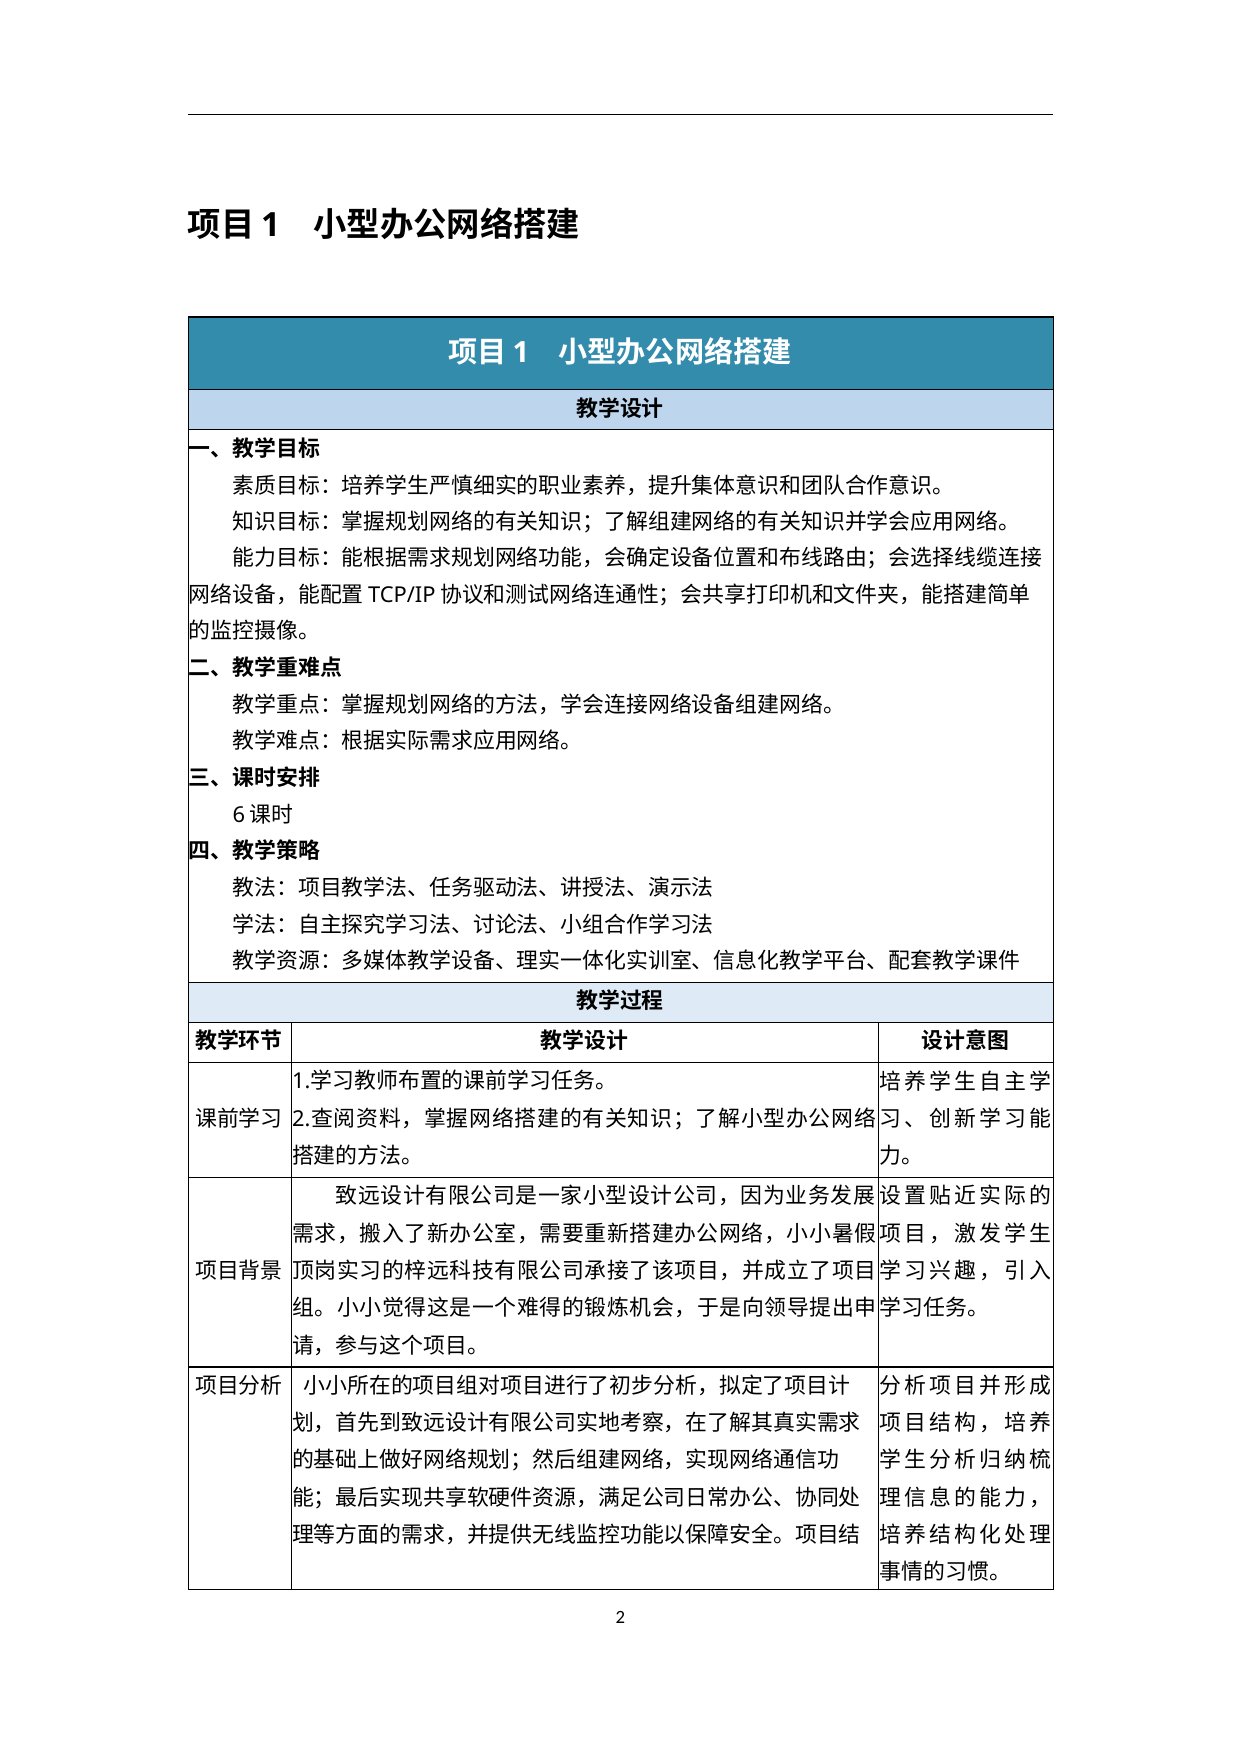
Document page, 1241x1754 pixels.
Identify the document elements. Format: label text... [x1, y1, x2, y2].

table_cell 项目分析 [189, 1368, 291, 1589]
table_cell 致远设计有限公司是一家小型设计公司，因为业务发展需求，搬入了新办公室，需要重新搭建办公网络，小小暑假顶岗实习的梓远科技有限公司承接了该项目，并成立了项目组。小小觉得这是一个难得的锻炼机会，于是向领导提出申请，参与这个项目。 [292, 1178, 878, 1366]
table_cell 教学设计 [292, 1023, 878, 1062]
subtitle 项目1 小型办公网络搭建 [187, 189, 1053, 254]
table_cell 1.学习教师布置的课前学习任务。 2.查阅资料，掌握网络搭建的有关知识；了解小型办公网络搭建的方法。 [292, 1063, 878, 1177]
table_cell 课前学习 [189, 1063, 291, 1177]
table_cell 教学设计 [189, 390, 1053, 429]
table_cell 教学过程 [189, 983, 1053, 1022]
table_cell 一、教学目标 素质目标：培养学生严慎细实的职业素养，提升集体意识和团队合作意识。 知识目标：掌握规划网络的有关知识；了解组建网络的有关知识并学会应用网络。 能力目标：能根据需求规划网络功能，会确定设备位置和布线路由；会选择线缆连接网络设备，能配置TCP/IP协议和测试网络连通性；会共享打印机和文件夹，能搭建简单的监控摄像。 二、教学重难点 教学重点：掌握规划网络的方法，学会连接网络设备组建网络。 教学难点：根据实际需求应用网络。 三、课时安排 6课时 四、教学策略 教法：项目教学法、任务驱动法、讲授法、演示法 学法：自主探究学习法、讨论法、小组合作学习法 教学资源：多媒体教学设备、理实一体化实训室、信息化教学平台、配套教学课件 [189, 430, 1053, 982]
table_cell 设置贴近实际的项目，激发学生学习兴趣，引入学习任务。 [879, 1178, 1053, 1366]
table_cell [879, 1368, 1053, 1589]
table_cell 项目背景 [189, 1178, 291, 1366]
table_cell 培养学生自主学习、创新学习能力。 [879, 1063, 1053, 1177]
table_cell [292, 1368, 878, 1589]
table_header 项目1 小型办公网络搭建 [189, 318, 1053, 389]
table_cell 教学环节 [189, 1023, 291, 1062]
table_cell 设计意图 [879, 1023, 1053, 1062]
